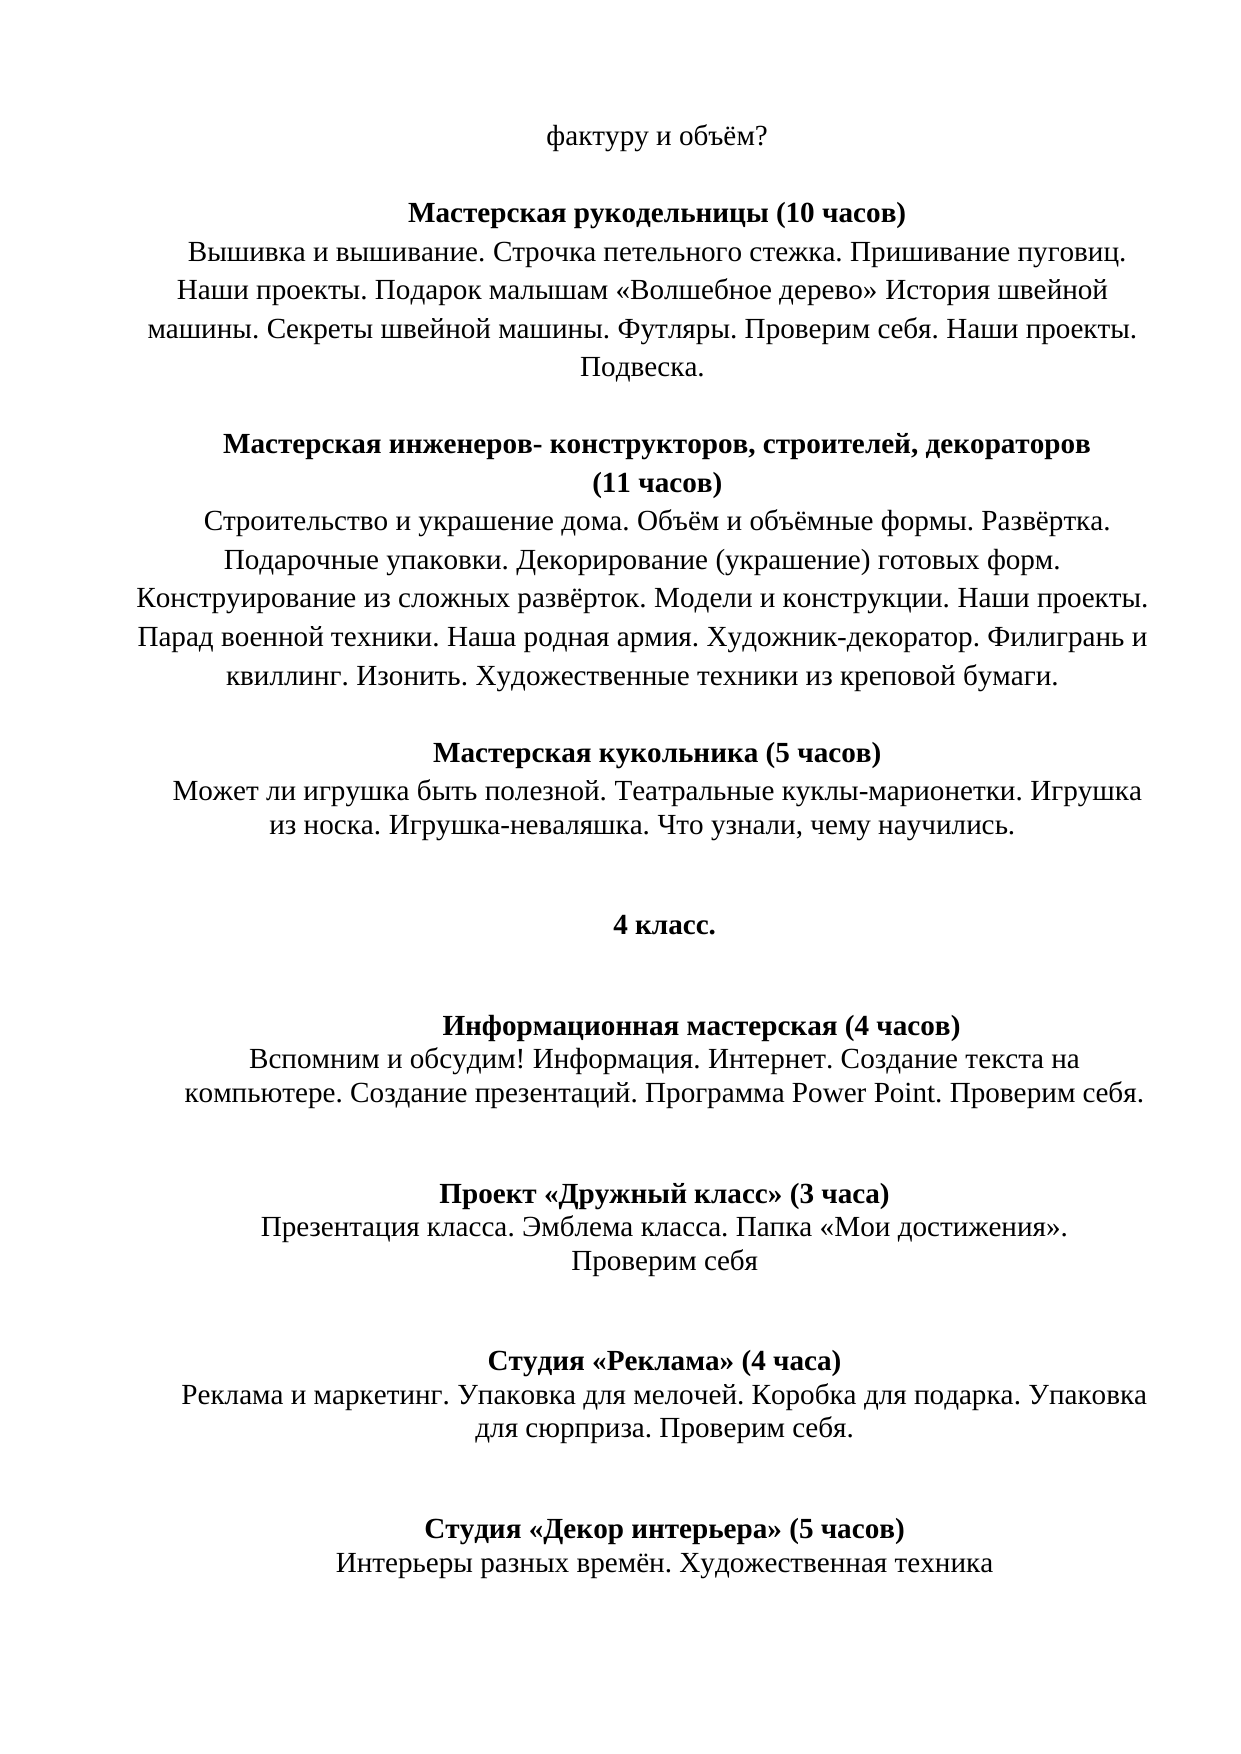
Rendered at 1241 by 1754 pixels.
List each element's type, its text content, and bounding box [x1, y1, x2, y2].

text (11 часов) [133, 465, 1152, 498]
text Презентация класса. Эмблема класса. Папка «Мои достижения». [177, 1209, 1152, 1243]
text Проект «Дружный класс» (3 часа) [177, 1176, 1152, 1209]
text фактуру и объём? [133, 118, 1152, 152]
text Мастерская кукольника (5 часов) [133, 735, 1152, 768]
text Мастерская рукодельницы (10 часов) [133, 195, 1152, 229]
text Вспомним и обсудим! Информация. Интернет. Создание текста на компьютере. Создание презентаций. Программа Рower Point. Проверим себя. [177, 1042, 1152, 1109]
text Студия «Декор интерьера» (5 часов) [177, 1511, 1152, 1545]
text Может ли игрушка быть полезной. Театральные куклы-марионетки. Игрушка из носка. Игрушка-неваляшка. Что узнали, чему научились. [133, 773, 1152, 840]
text Строительство и украшение дома. Объём и объёмные формы. Развёртка. Подарочные упаковки. Декорирование (украшение) готовых форм. Конструирование из сложных развёрток. Модели и конструкции. Наши проекты. Парад военной техники. Наша родная армия. Художник-декоратор. Филигрань и квиллинг. Изонить. Художественные техники из креповой бумаги. [133, 503, 1152, 691]
text Проверим себя [177, 1243, 1152, 1276]
text Информационная мастерская (4 часов) [177, 1008, 1152, 1042]
text Реклама и маркетинг. Упаковка для мелочей. Коробка для подарка. Упаковка для сюрприза. Проверим себя. [177, 1377, 1152, 1444]
text Интерьеры разных времён. Художественная техника [177, 1545, 1152, 1578]
text Студия «Реклама» (4 часа) [177, 1343, 1152, 1377]
text Мастерская инженеров- конструкторов, строителей, декораторов [133, 426, 1152, 460]
text Вышивка и вышивание. Строчка петельного стежка. Пришивание пуговиц. Наши проекты. Подарок малышам «Волшебное дерево» История швейной машины. Секреты швейной машины. Футляры. Проверим себя. Наши проекты. Подвеска. [133, 234, 1152, 383]
text 4 класс. [177, 907, 1152, 941]
